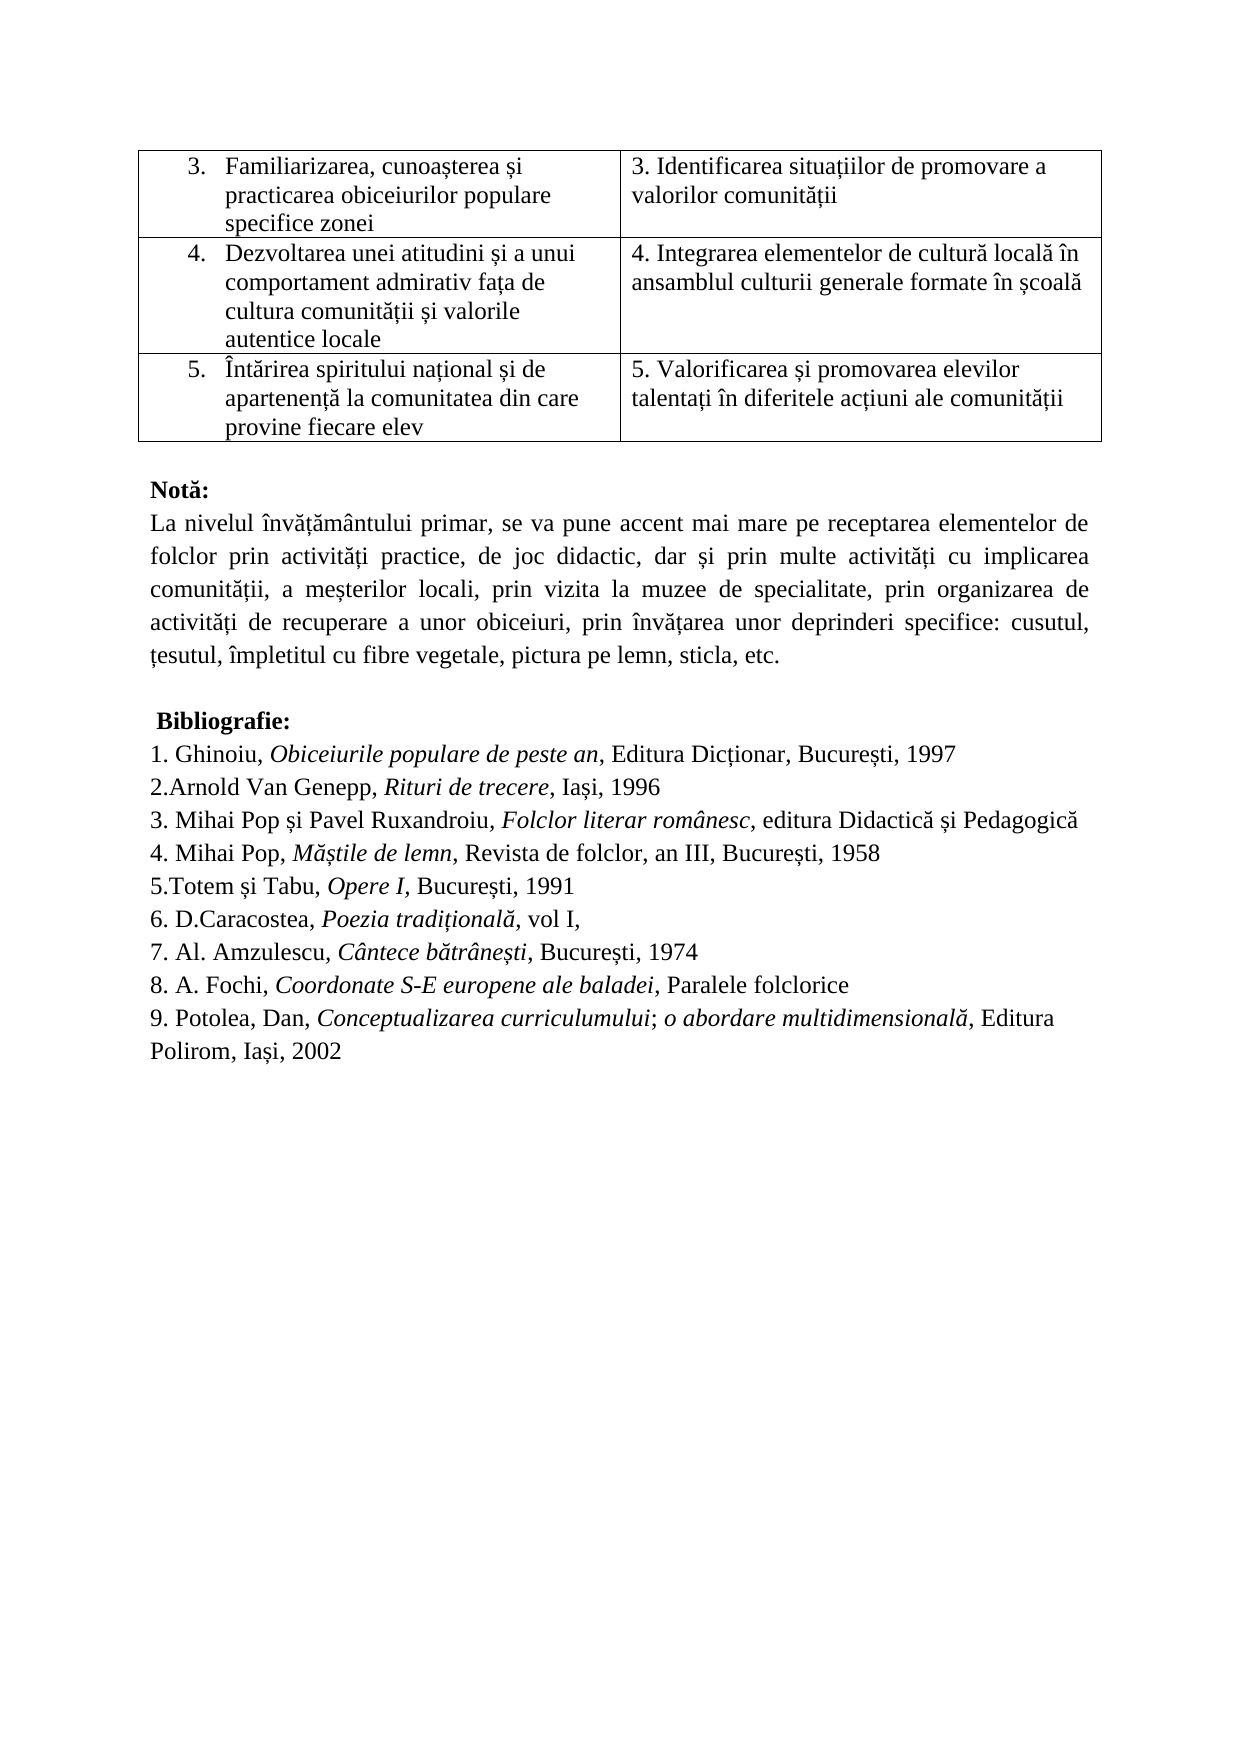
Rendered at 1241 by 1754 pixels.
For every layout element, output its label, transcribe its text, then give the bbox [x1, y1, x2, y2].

table_cell 5. Valorificarea și promovarea elevilor talentați în diferitele acțiuni ale comunității [621, 354, 1101, 441]
table_cell 3. Identificarea situațiilor de promovare a valorilor comunității [621, 151, 1101, 237]
table_cell Familiarizarea, cunoașterea și practicarea obiceiurilor populare specifice zonei [139, 151, 620, 237]
list La nivelul învățământului primar, se va pune accent mai mare pe receptarea elementelor de folclor prin activități practice, de joc didactic, dar și prin multe activități cu implicarea comunității, a meșterilor locali, prin vizita la muzee de specialitate, prin organizarea de activități de recuperare a unor obiceiuri, prin învățarea unor deprinderi specifice: cusutul, țesutul, împletitul cu fibre vegetale, pictura pe lemn, sticla, etc. [150, 508, 1090, 668]
list 1. Ghinoiu, Obiceiurile populare de peste an, Editura Dicționar, București, 1997 [150, 739, 1090, 768]
list 7. Al. Amzulescu, Cântece bătrânești, București, 1974 [150, 937, 1090, 966]
list 8. A. Fochi, Coordonate S-E europene ale baladei, Paralele folclorice [150, 970, 1090, 999]
list Bibliografie: [150, 706, 1090, 734]
list 4. Mihai Pop, Măștile de lemn, Revista de folclor, an III, București, 1958 [150, 838, 1090, 867]
list 5.Totem și Tabu, Opere I, București, 1991 [150, 871, 1090, 900]
list 9. Potolea, Dan, Conceptualizarea curriculumului; o abordare multidimensională, Editura Polirom, Iași, 2002 [150, 1003, 1090, 1065]
table_cell 4. Integrarea elementelor de cultură locală în ansamblul culturii generale formate în școală [621, 238, 1101, 353]
table_cell Dezvoltarea unei atitudini și a unui comportament admirativ fața de cultura comunității și valorile autentice locale [139, 238, 620, 353]
list Notă: [150, 475, 1090, 503]
table_cell Întărirea spiritului național și de apartenență la comunitatea din care provine fiecare elev [139, 354, 620, 441]
list 2.Arnold Van Genepp, Rituri de trecere, Iași, 1996 [150, 772, 1090, 801]
list 6. D.Caracostea, Poezia tradițională, vol I, [150, 904, 1090, 933]
list 3. Mihai Pop și Pavel Ruxandroiu, Folclor literar românesc, editura Didactică și Pedagogică [150, 805, 1090, 834]
